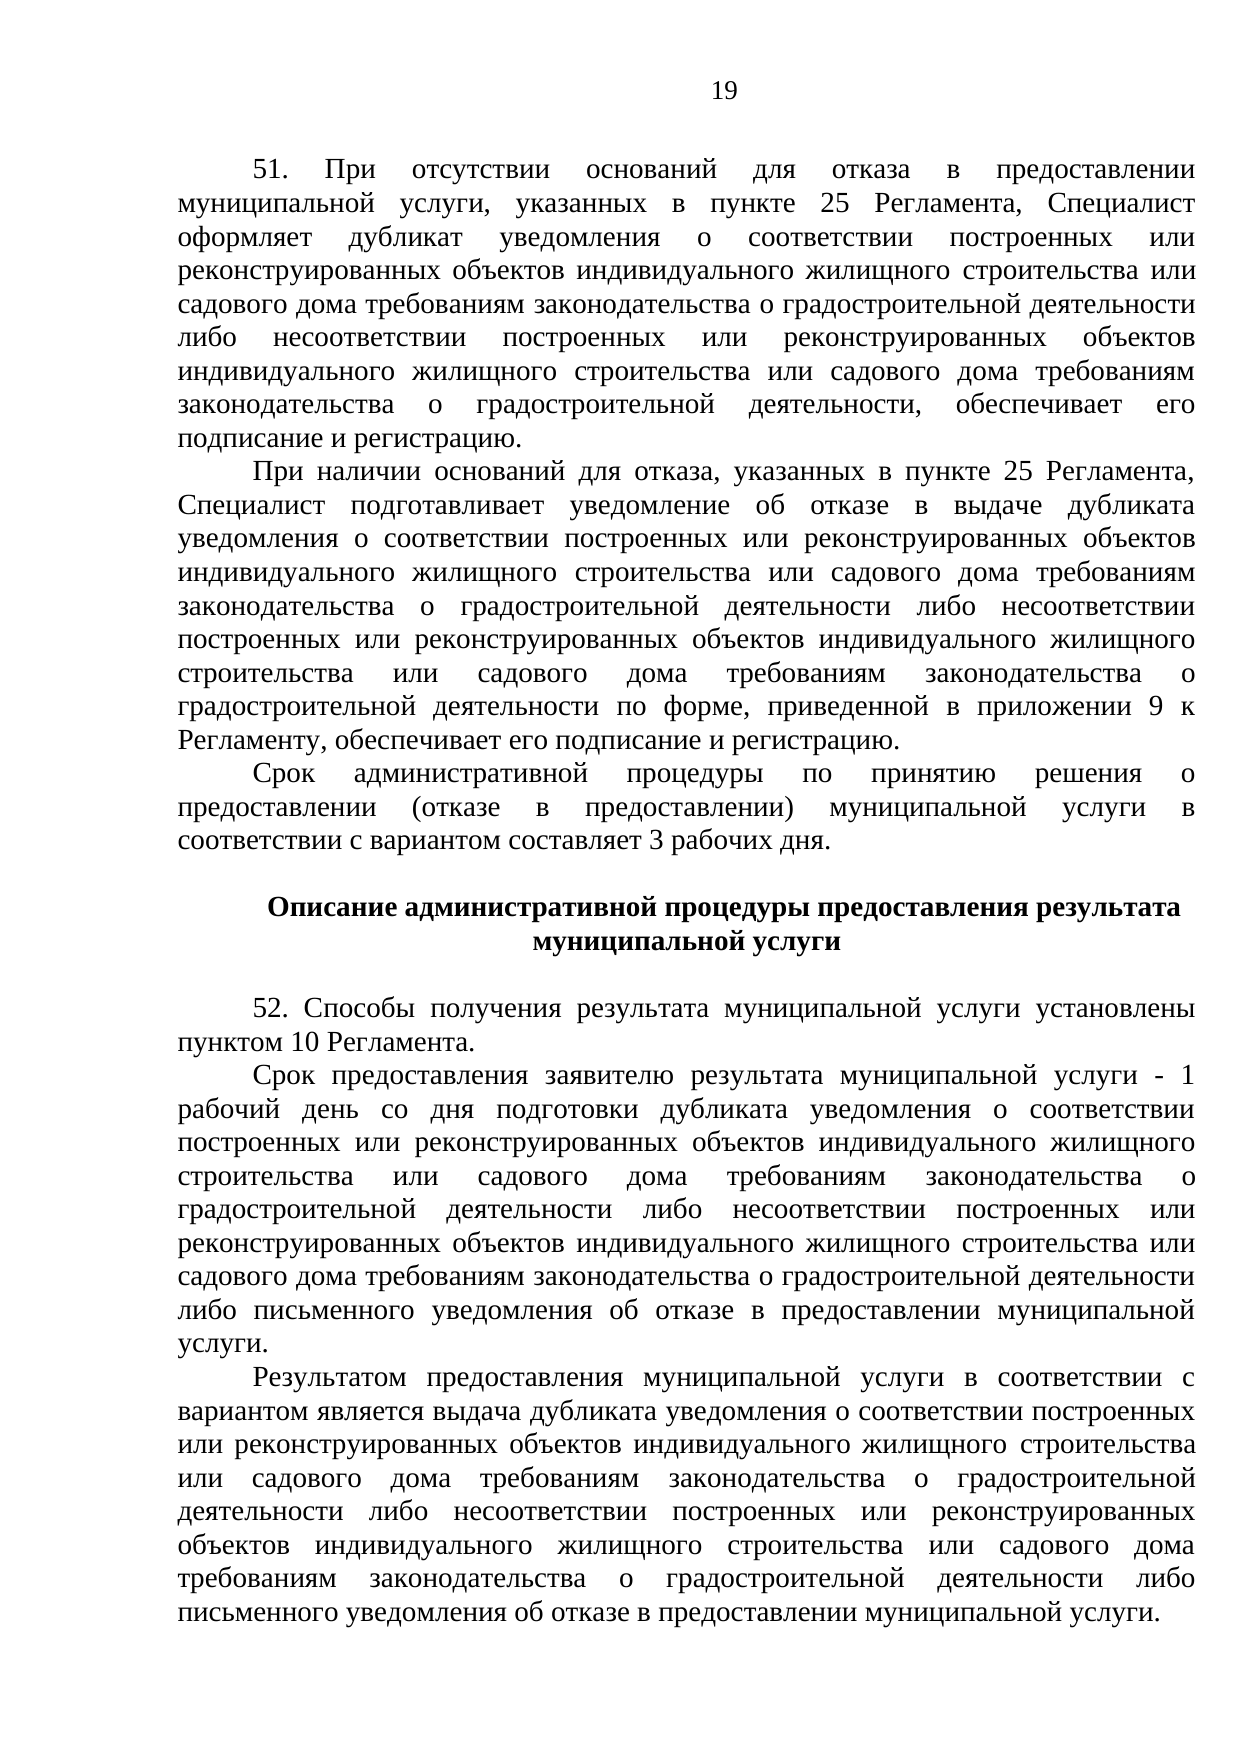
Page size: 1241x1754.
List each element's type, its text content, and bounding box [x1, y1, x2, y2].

text 52. Способы получения результата муниципальной услуги установлены пунктом 10 Регламента. [177, 990, 1196, 1057]
subtitle Описание административной процедуры предоставления результата муниципальной услуги [177, 889, 1196, 957]
text Результатом предоставления муниципальной услуги в соответствии с вариантом является выдача дубликата уведомления о соответствии построенных или реконструированных объектов индивидуального жилищного строительства или садового дома требованиям законодательства о градостроительной деятельности либо несоответствии построенных или реконструированных объектов индивидуального жилищного строительства или садового дома требованиям законодательства о градостроительной деятельности либо письменного уведомления об отказе в предоставлении муниципальной услуги. [177, 1359, 1196, 1627]
text 51. При отсутствии оснований для отказа в предоставлении муниципальной услуги, указанных в пункте 25 Регламента, Специалист оформляет дубликат уведомления о соответствии построенных или реконструированных объектов индивидуального жилищного строительства или садового дома требованиям законодательства о градостроительной деятельности либо несоответствии построенных или реконструированных объектов индивидуального жилищного строительства или садового дома требованиям законодательства о градостроительной деятельности, обеспечивает его подписание и регистрацию. [177, 152, 1196, 453]
text При наличии оснований для отказа, указанных в пункте 25 Регламента, Специалист подготавливает уведомление об отказе в выдаче дубликата уведомления о соответствии построенных или реконструированных объектов индивидуального жилищного строительства или садового дома требованиям законодательства о градостроительной деятельности либо несоответствии построенных или реконструированных объектов индивидуального жилищного строительства или садового дома требованиям законодательства о градостроительной деятельности по форме, приведенной в приложении 9 к Регламенту, обеспечивает его подписание и регистрацию. [177, 453, 1196, 755]
text Срок административной процедуры по принятию решения о предоставлении (отказе в предоставлении) муниципальной услуги в соответствии с вариантом составляет 3 рабочих дня. [177, 755, 1196, 856]
text Срок предоставления заявителю результата муниципальной услуги - 1 рабочий день со дня подготовки дубликата уведомления о соответствии построенных или реконструированных объектов индивидуального жилищного строительства или садового дома требованиям законодательства о градостроительной деятельности либо несоответствии построенных или реконструированных объектов индивидуального жилищного строительства или садового дома требованиям законодательства о градостроительной деятельности либо письменного уведомления об отказе в предоставлении муниципальной услуги. [177, 1057, 1196, 1359]
